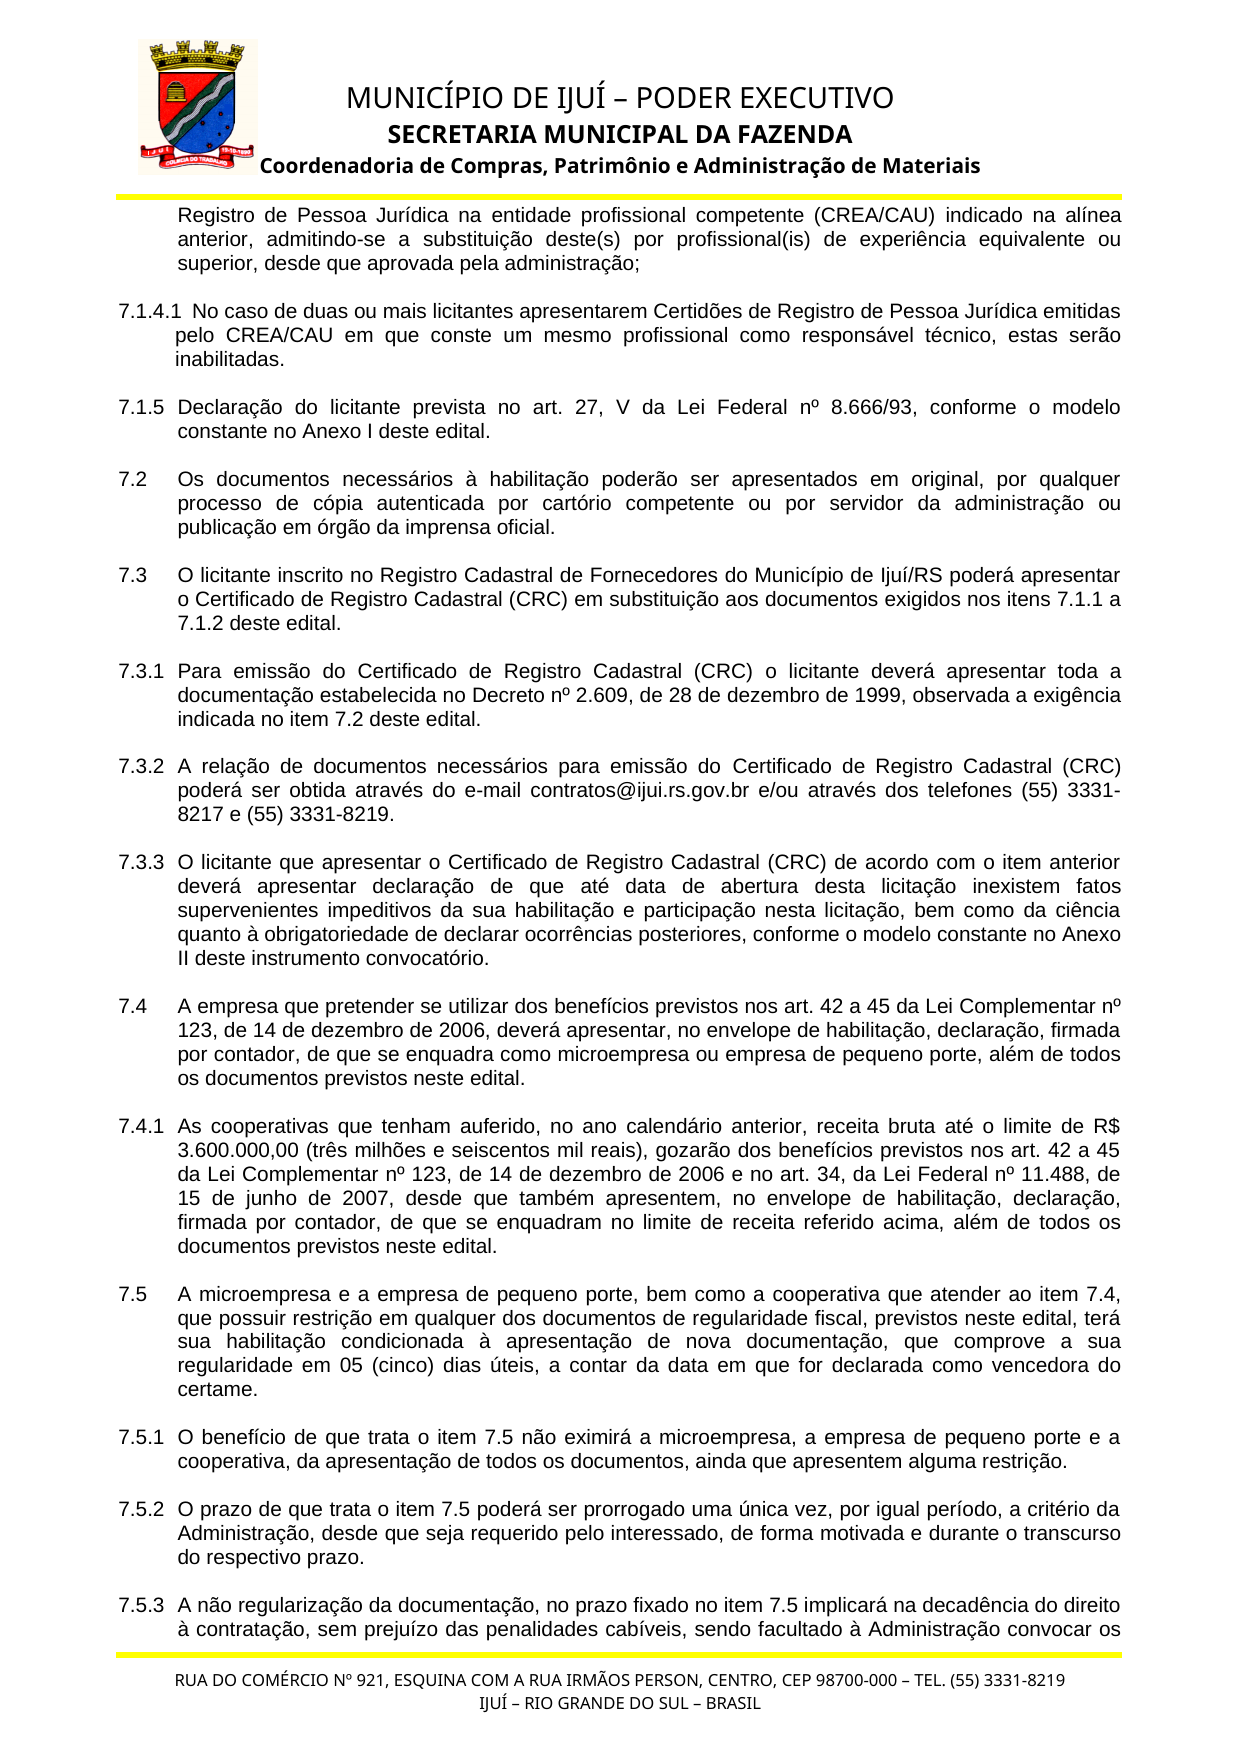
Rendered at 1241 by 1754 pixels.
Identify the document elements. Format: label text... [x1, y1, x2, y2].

list No caso de duas ou mais licitantes apresentarem Certidões de Registro de Pessoa Jurídica emitidas pelo CREA/CAU em que conste um mesmo profissional como responsável técnico, estas serão inabilitadas. [118, 299, 1122, 371]
list Para emissão do Certificado de Registro Cadastral (CRC) o licitante deverá apresentar toda a documentação estabelecida no Decreto nº 2.609, de 28 de dezembro de 1999, observada a exigência indicada no item 7.2 deste edital. [118, 658, 1122, 730]
picture [138, 39, 258, 175]
list A microempresa e a empresa de pequeno porte, bem como a cooperativa que atender ao item 7.4, que possuir restrição em qualquer dos documentos de regularidade fiscal, previstos neste edital, terá sua habilitação condicionada à apresentação de nova documentação, que comprove a sua regularidade em 05 (cinco) dias úteis, a contar da data em que for declarada como vencedora do certame. [118, 1281, 1122, 1401]
list A empresa que pretender se utilizar dos benefícios previstos nos art. 42 a 45 da Lei Complementar nº 123, de 14 de dezembro de 2006, deverá apresentar, no envelope de habilitação, declaração, firmada por contador, de que se enquadra como microempresa ou empresa de pequeno porte, além de todos os documentos previstos neste edital. [118, 994, 1122, 1090]
list As cooperativas que tenham auferido, no ano calendário anterior, receita bruta até o limite de R$ 3.600.000,00 (três milhões e seiscentos mil reais), gozarão dos benefícios previstos nos art. 42 a 45 da Lei Complementar nº 123, de 14 de dezembro de 2006 e no art. 34, da Lei Federal nº 11.488, de 15 de junho de 2007, desde que também apresentem, no envelope de habilitação, declaração, firmada por contador, de que se enquadram no limite de receita referido acima, além de todos os documentos previstos neste edital. [118, 1114, 1122, 1257]
list O benefício de que trata o item 7.5 não eximirá a microempresa, a empresa de pequeno porte e a cooperativa, da apresentação de todos os documentos, ainda que apresentem alguma restrição. [118, 1425, 1122, 1473]
list O prazo de que trata o item 7.5 poderá ser prorrogado uma única vez, por igual período, a critério da Administração, desde que seja requerido pelo interessado, de forma motivada e durante o transcurso do respectivo prazo. [118, 1497, 1122, 1569]
list O licitante inscrito no Registro Cadastral de Fornecedores do Município de Ijuí/RS poderá apresentar o Certificado de Registro Cadastral (CRC) em substituição aos documentos exigidos nos itens 7.1.1 a 7.1.2 deste edital. [118, 563, 1122, 634]
list Declaração do licitante prevista no art. 27, V da Lei Federal nº 8.666/93, conforme o modelo constante no Anexo I deste edital. [118, 395, 1122, 443]
list O licitante que apresentar o Certificado de Registro Cadastral (CRC) de acordo com o item anterior deverá apresentar declaração de que até data de abertura desta licitação inexistem fatos supervenientes impeditivos da sua habilitação e participação nesta licitação, bem como da ciência quanto à obrigatoriedade de declarar ocorrências posteriores, conforme o modelo constante no Anexo II deste instrumento convocatório. [118, 850, 1122, 970]
list Os documentos necessários à habilitação poderão ser apresentados em original, por qualquer processo de cópia autenticada por cartório competente ou por servidor da administração ou publicação em órgão da imprensa oficial. [118, 467, 1122, 539]
list A relação de documentos necessários para emissão do Certificado de Registro Cadastral (CRC) poderá ser obtida através do e-mail contratos@ijui.rs.gov.br e/ou através dos telefones (55) 3331-8217 e (55) 3331-8219. [118, 754, 1122, 826]
